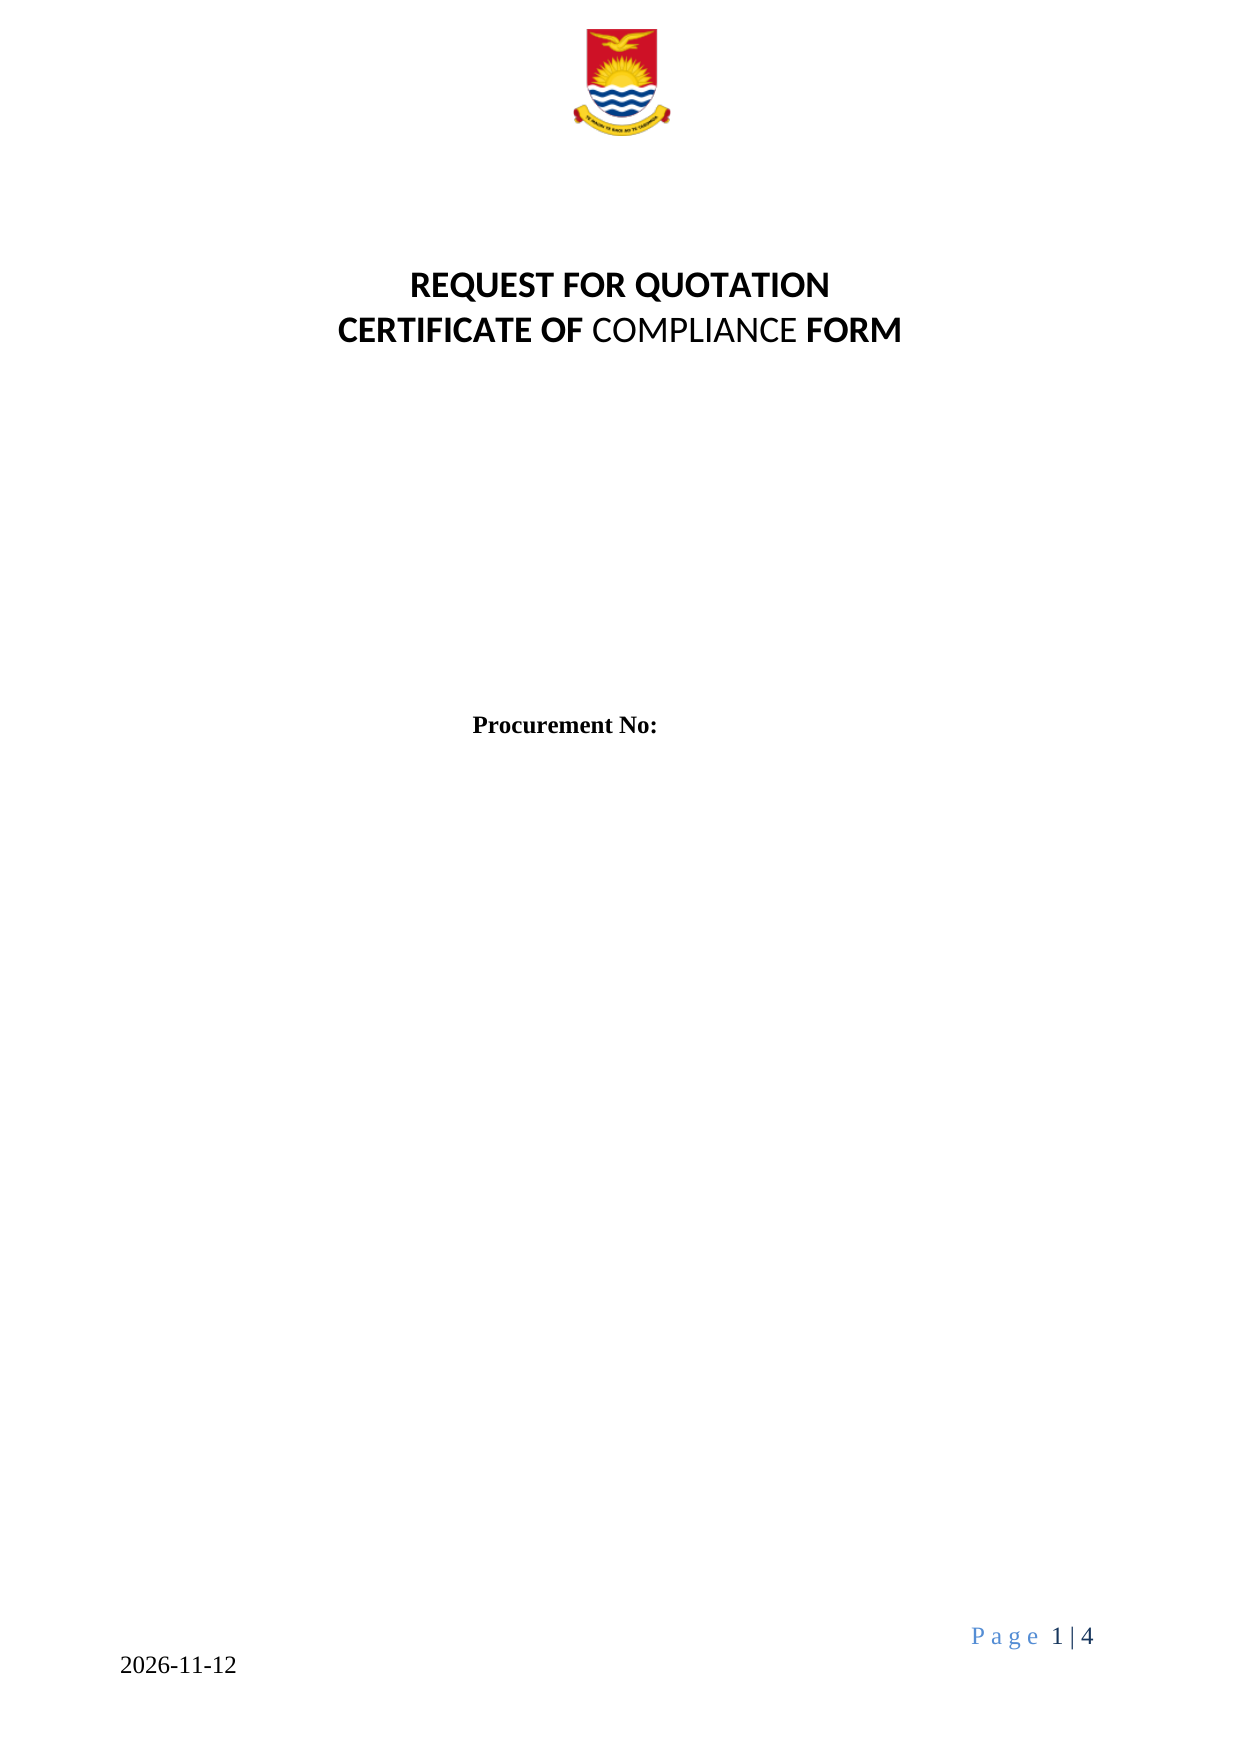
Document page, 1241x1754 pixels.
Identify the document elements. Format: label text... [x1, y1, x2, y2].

text REQUEST FOR QUOTATION CERTIFICATE OF COMPLIANCE FORM [120, 261, 1120, 352]
text Procurement No: [120, 710, 1120, 738]
picture [573, 29, 671, 136]
